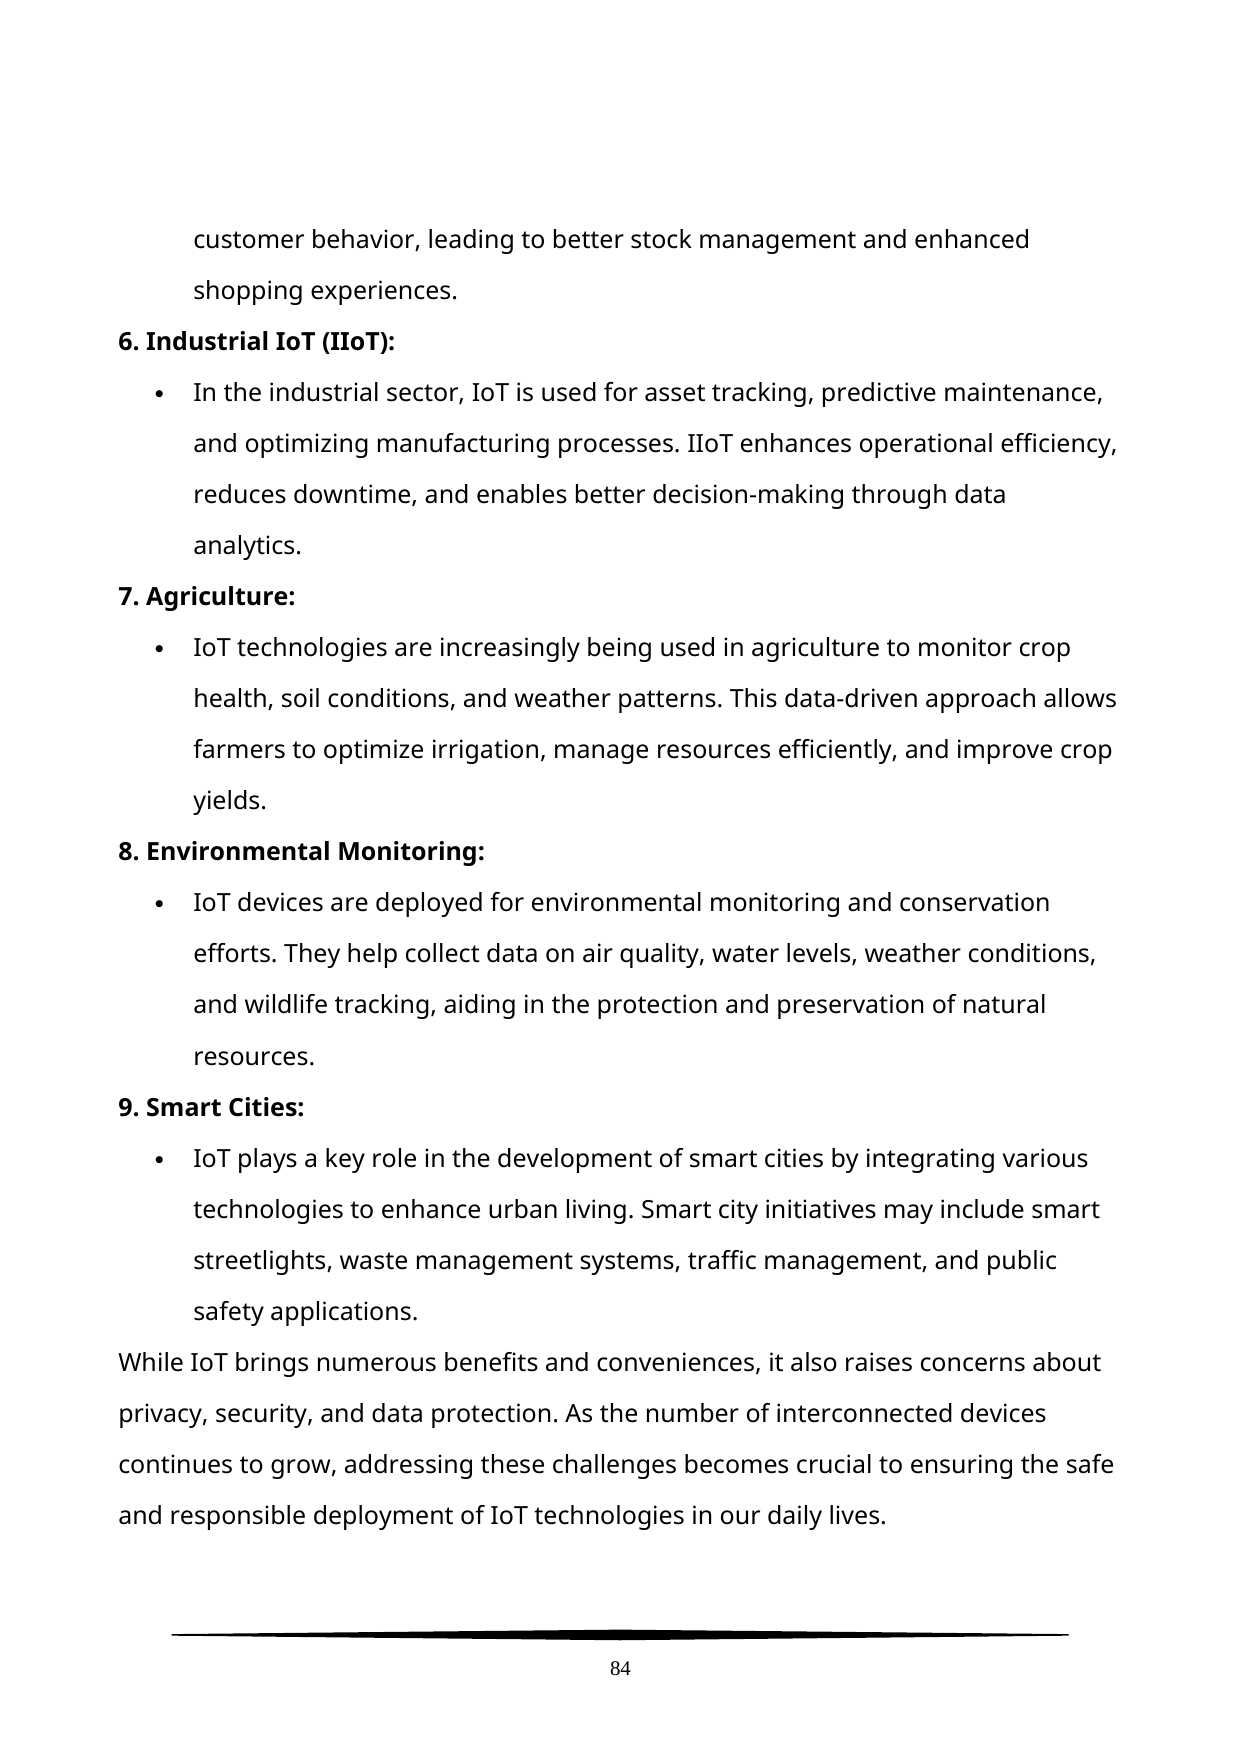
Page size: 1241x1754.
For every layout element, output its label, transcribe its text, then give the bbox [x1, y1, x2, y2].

list IoT devices are deployed for environmental monitoring and conservation efforts. They help collect data on air quality, water levels, weather conditions, and wildlife tracking, aiding in the protection and preservation of natural resources. [156, 885, 1122, 1072]
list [156, 222, 1122, 307]
list IoT plays a key role in the development of smart cities by integrating various technologies to enhance urban living. Smart city initiatives may include smart streetlights, waste management systems, traffic management, and public safety applications. [156, 1140, 1122, 1327]
list IoT technologies are increasingly being used in agriculture to monitor crop health, soil conditions, and weather patterns. This data-driven approach allows farmers to optimize irrigation, manage resources efficiently, and improve crop yields. [156, 630, 1122, 817]
text While IoT brings numerous benefits and conveniences, it also raises concerns about privacy, security, and data protection. As the number of interconnected devices continues to grow, addressing these challenges becomes crucial to ensuring the safe and responsible deployment of IoT technologies in our daily lives. [118, 1344, 1122, 1532]
list In the industrial sector, IoT is used for asset tracking, predictive maintenance, and optimizing manufacturing processes. IIoT enhances operational efficiency, reduces downtime, and enables better decision-making through data analytics. [156, 375, 1122, 562]
text 9. Smart Cities: [118, 1089, 1122, 1123]
text 8. Environmental Monitoring: [118, 834, 1122, 868]
text 6. Industrial IoT (IIoT): [118, 324, 1122, 358]
text 7. Agriculture: [118, 579, 1122, 613]
